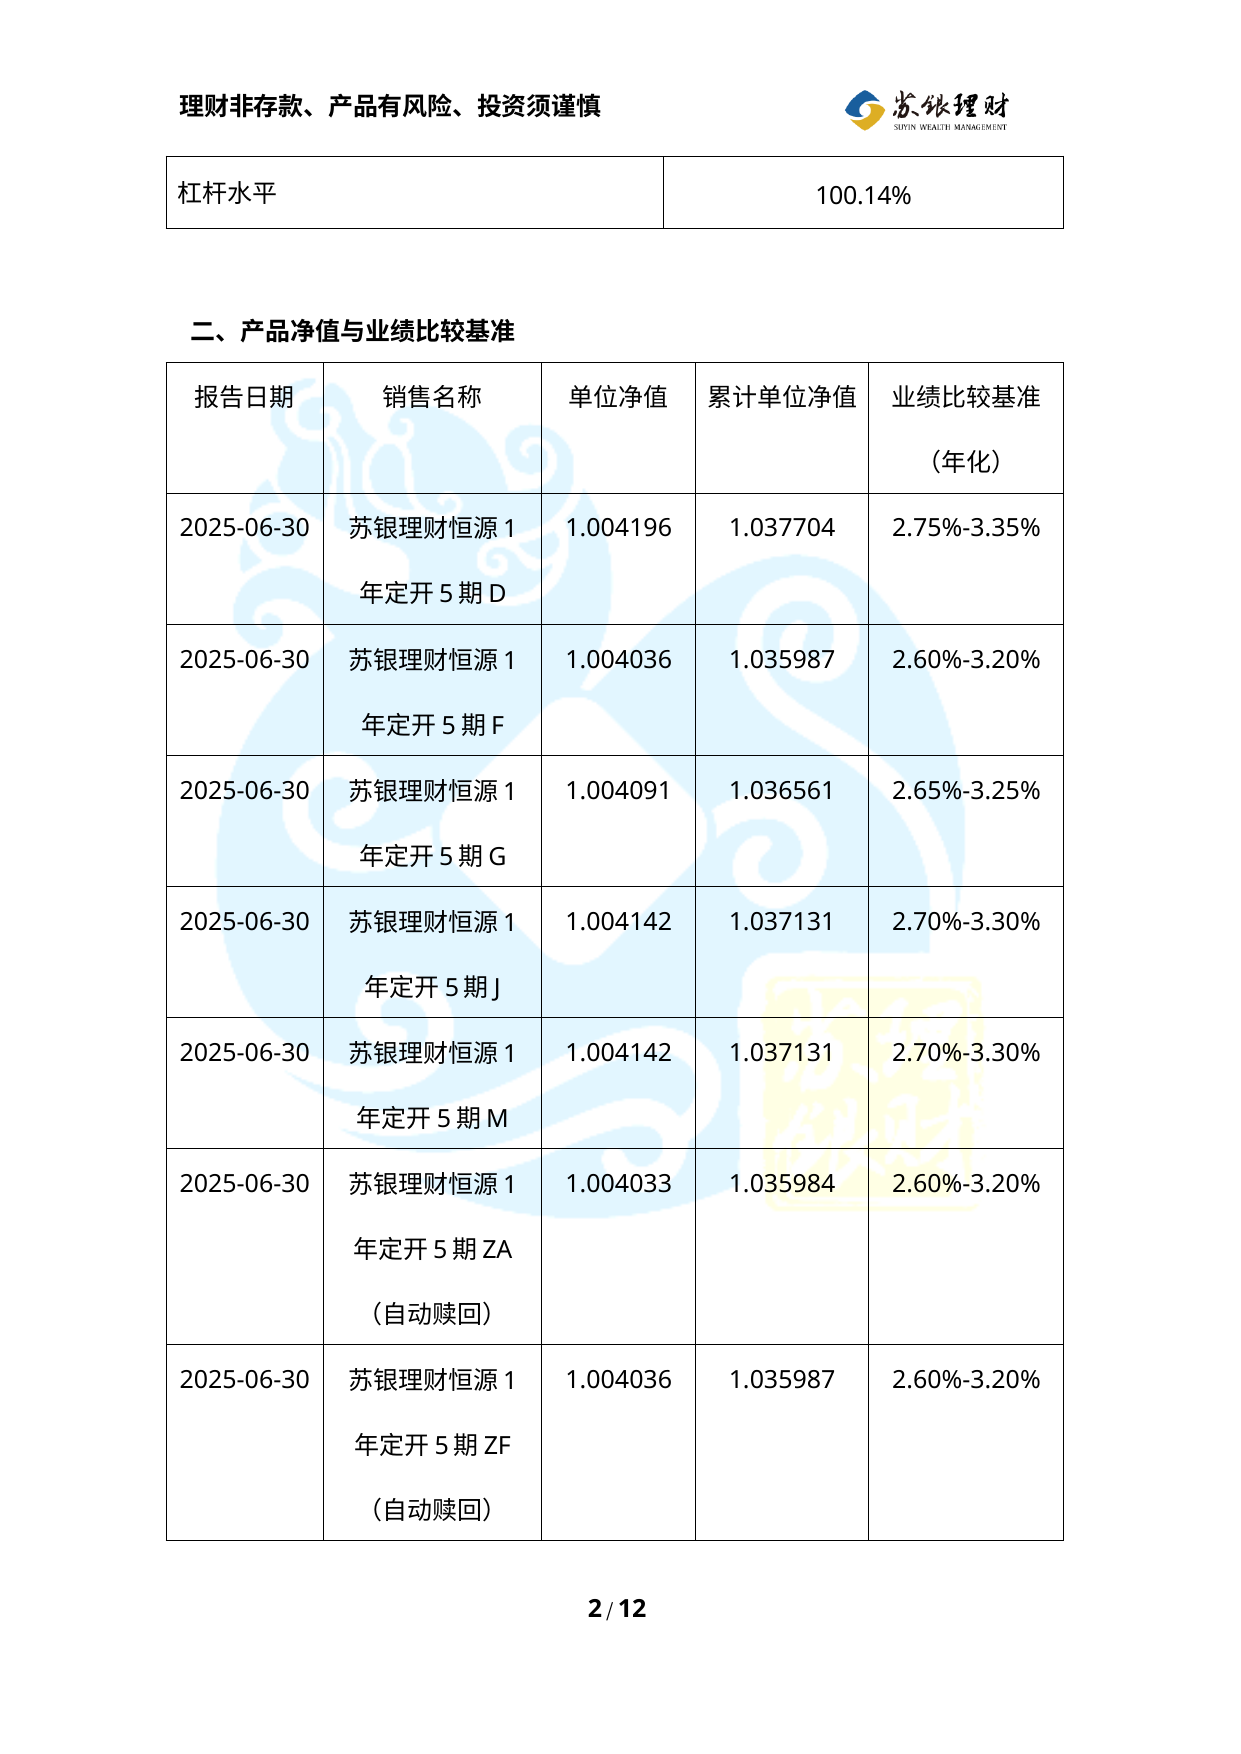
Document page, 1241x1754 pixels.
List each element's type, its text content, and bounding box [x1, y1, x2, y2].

table_cell 2.60%-3.20% [869, 625, 1063, 755]
table_cell 1.037131 [696, 887, 868, 1017]
table_cell 2025-06-30 [167, 1018, 323, 1148]
table_cell 2025-06-30 [167, 1345, 323, 1540]
table_cell 苏银理财恒源1年定开5期G [324, 756, 541, 886]
table_cell 1.004036 [542, 1345, 695, 1540]
table_cell 2.60%-3.20% [869, 1149, 1063, 1344]
table_cell 2.70%-3.30% [869, 1018, 1063, 1148]
table_cell 1.004036 [542, 625, 695, 755]
table_cell 1.035987 [696, 1345, 868, 1540]
table_cell 苏银理财恒源1年定开5期F [324, 625, 541, 755]
table_cell 2025-06-30 [167, 756, 323, 886]
table_header 报告日期 [167, 363, 323, 493]
table_cell 2025-06-30 [167, 625, 323, 755]
table_cell 苏银理财恒源1年定开5期ZF（自动赎回） [324, 1345, 541, 1540]
table_cell 2.65%-3.25% [869, 756, 1063, 886]
table_cell 1.036561 [696, 756, 868, 886]
table_cell 苏银理财恒源1年定开5期ZA（自动赎回） [324, 1149, 541, 1344]
table_header 单位净值 [542, 363, 695, 493]
subtitle 二、产品净值与业绩比较基准 [190, 297, 1053, 362]
picture [820, 72, 1039, 143]
table_cell 2.75%-3.35% [869, 494, 1063, 624]
table_cell 苏银理财恒源1年定开5期D [324, 494, 541, 624]
table_cell 1.037131 [696, 1018, 868, 1148]
table_header 累计单位净值 [696, 363, 868, 493]
table_cell 1.004091 [542, 756, 695, 886]
table_cell 1.035987 [696, 625, 868, 755]
table_header 销售名称 [324, 363, 541, 493]
table_cell 1.004033 [542, 1149, 695, 1344]
table_cell 1.004196 [542, 494, 695, 624]
table_cell 2.70%-3.30% [869, 887, 1063, 1017]
table_cell 2025-06-30 [167, 494, 323, 624]
table_header 业绩比较基准（年化） [869, 363, 1063, 493]
table_cell 100.14% [664, 157, 1063, 227]
table_cell 1.035984 [696, 1149, 868, 1344]
table_cell 2.60%-3.20% [869, 1345, 1063, 1540]
table_cell 苏银理财恒源1年定开5期J [324, 887, 541, 1017]
table_cell 1.004142 [542, 1018, 695, 1148]
table_cell 1.004142 [542, 887, 695, 1017]
table_cell 杠杆水平 [167, 157, 663, 227]
table_cell 苏银理财恒源1年定开5期M [324, 1018, 541, 1148]
table_cell 1.037704 [696, 494, 868, 624]
table_cell 2025-06-30 [167, 1149, 323, 1344]
table_cell 2025-06-30 [167, 887, 323, 1017]
